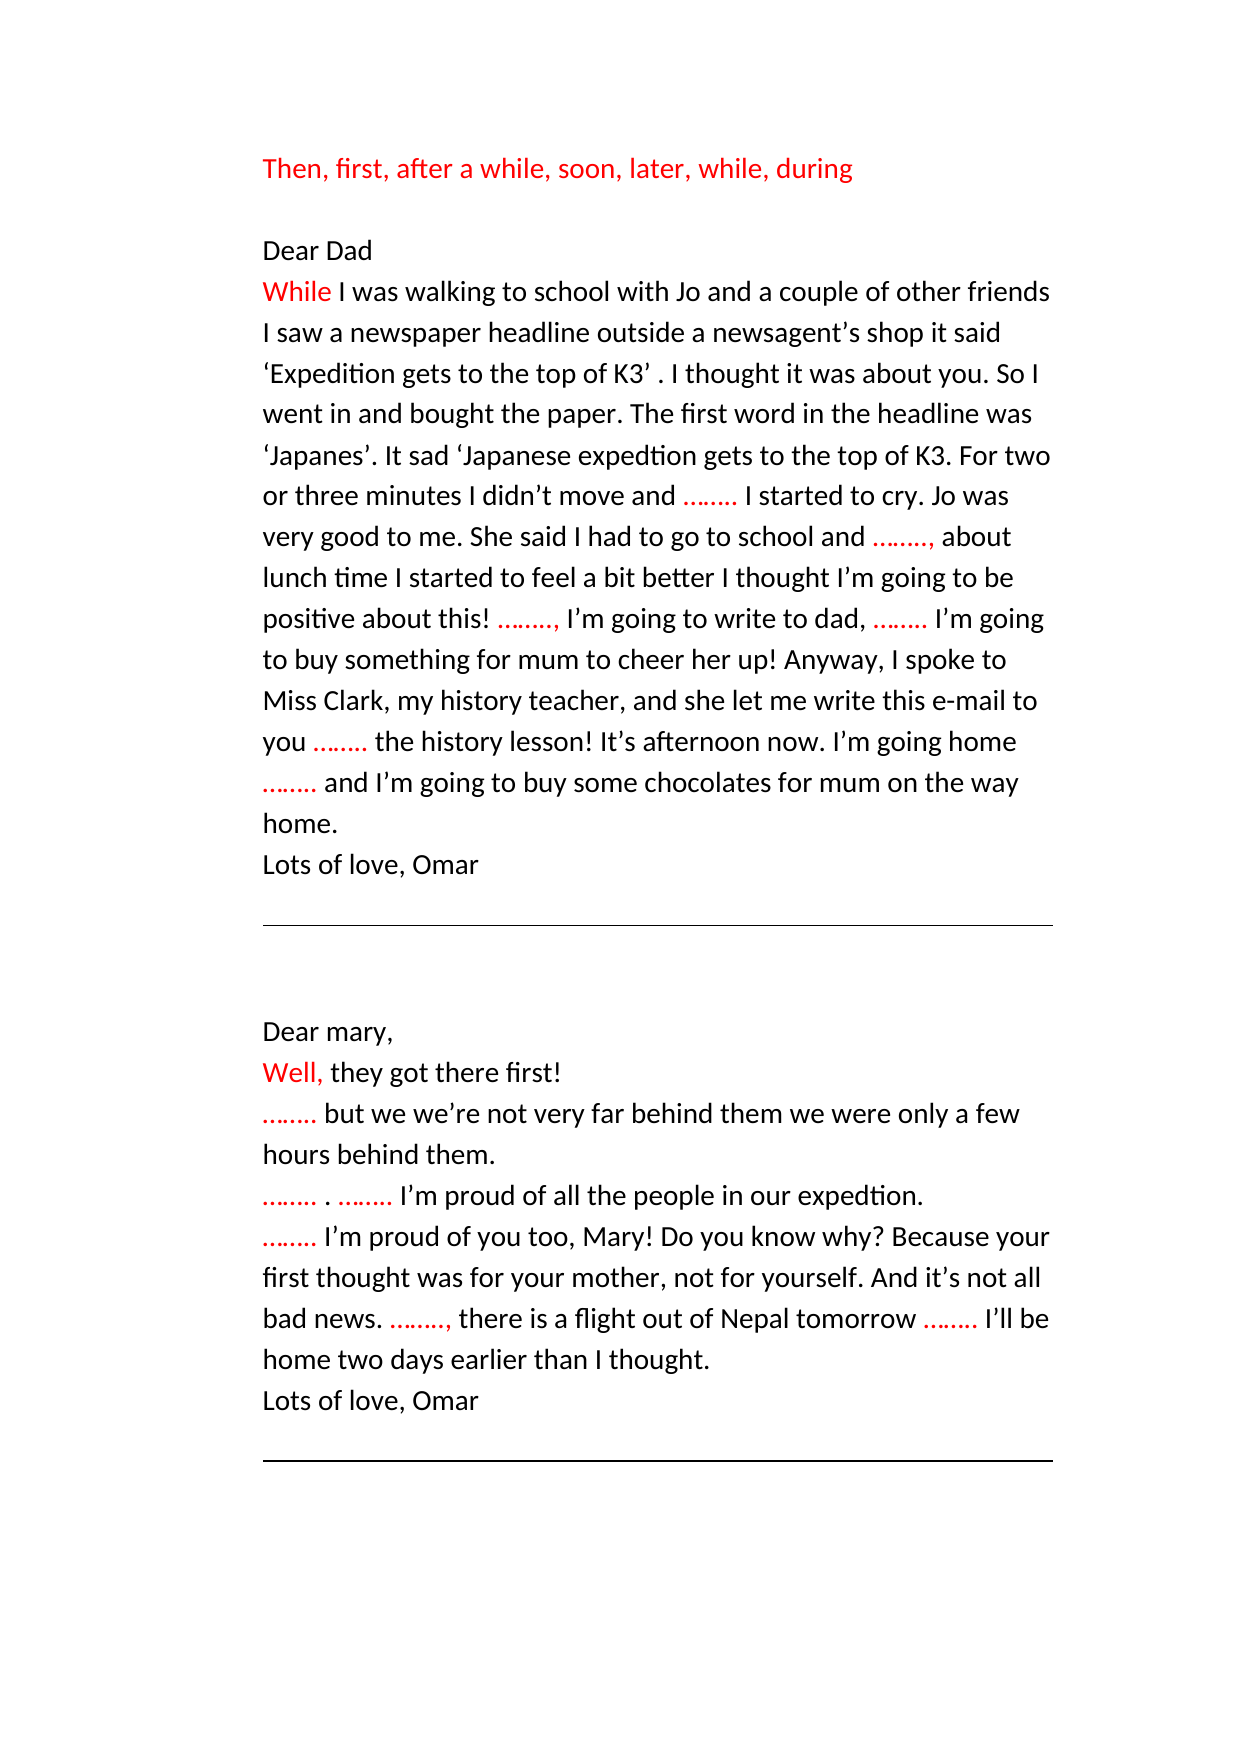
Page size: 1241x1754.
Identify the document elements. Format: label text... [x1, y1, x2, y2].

list Lots of love, Omar [262, 1382, 1053, 1417]
list While I was walking to school with Jo and a couple of other friends I saw a newspaper headline outside a newsagent’s shop it said ‘Expedition gets to the top of K3’ . I thought it was about you. So I went in and bought the paper. The first word in the headline was ‘Japanes’. It sad ‘Japanese expedtion gets to the top of K3. For two or three minutes I didn’t move and …….. I started to cry. Jo was very good to me. She said I had to go to school and …….., about lunch time I started to feel a bit better I thought I’m going to be positive about this! …….., I’m going to write to dad, …….. I’m going to buy something for mum to cheer her up! Anyway, I spoke to Miss Clark, my history teacher, and she let me write this e-mail to you …….. the history lesson! It’s afternoon now. I’m going home …….. and I’m going to buy some chocolates for mum on the way home. [262, 273, 1053, 841]
list …….. . …….. I’m proud of all the people in our expedtion. [262, 1177, 1053, 1213]
list …….. I’m proud of you too, Mary! Do you know why? Because your first thought was for your mother, not for yourself. And it’s not all bad news. …….., there is a flight out of Nepal tomorrow …….. I’ll be home two days earlier than I thought. [262, 1218, 1053, 1376]
list …….. but we we’re not very far behind them we were only a few hours behind them. [262, 1095, 1053, 1172]
list Well, they got there first! [262, 1054, 1053, 1090]
list Then, first, after a while, soon, later, while, during [262, 150, 1053, 186]
list Dear Dad [262, 232, 1053, 267]
list Lots of love, Omar [262, 846, 1053, 882]
list Dear mary, [262, 1013, 1053, 1049]
